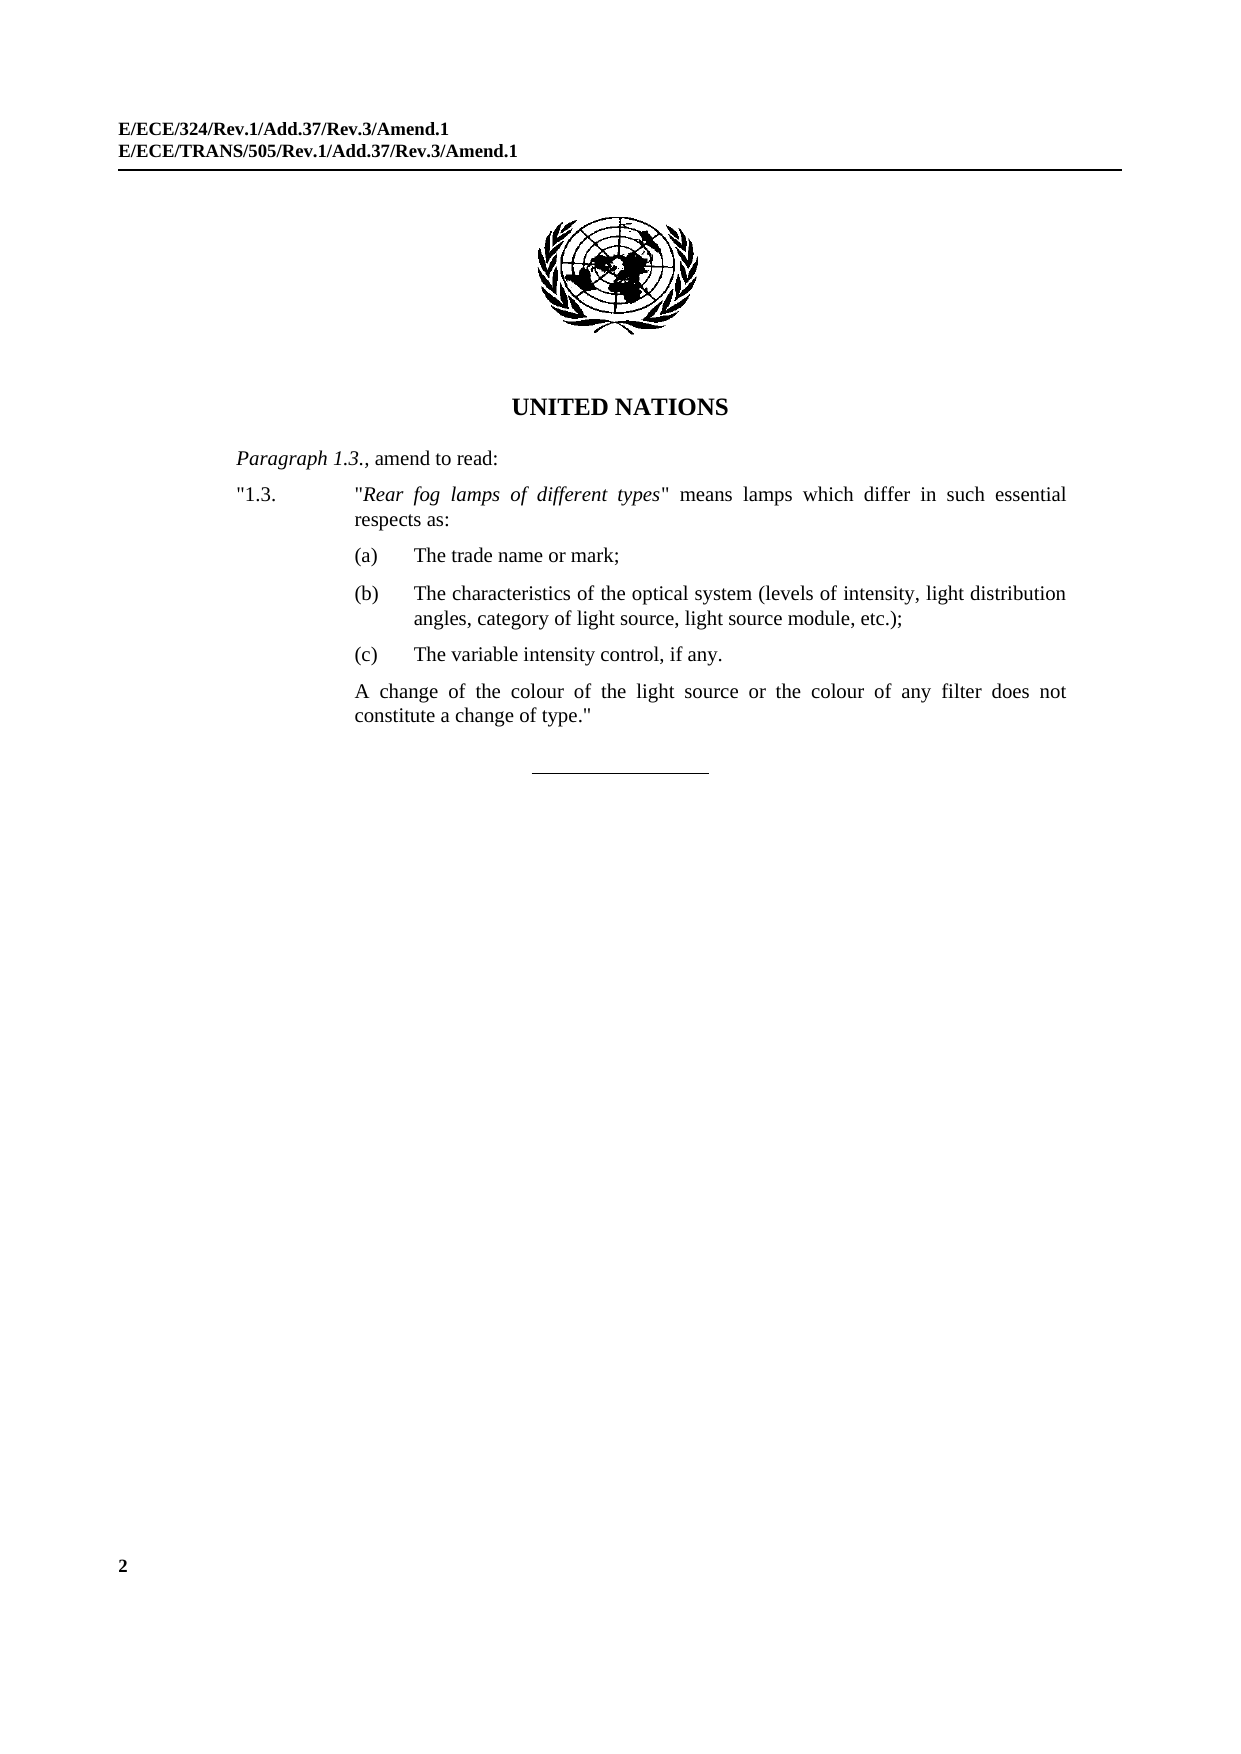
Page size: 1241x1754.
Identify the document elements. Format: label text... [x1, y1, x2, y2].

text "1.3. "Rear fog lamps of different types" means lamps which differ in such essential respects as: [236, 482, 1068, 531]
text Paragraph 1.3., amend to read: [236, 445, 1004, 470]
picture [534, 205, 704, 341]
text (a) The trade name or mark; [236, 543, 1068, 567]
text (c) The variable intensity control, if any. [354, 642, 1068, 666]
text UNITED NATIONS [118, 392, 1122, 421]
text A change of the colour of the light source or the colour of any filter does not constitute a change of type." [354, 679, 1068, 727]
text (b) The characteristics of the optical system (levels of intensity, light distribution angles, category of light source, light source module, etc.); [354, 579, 1068, 629]
